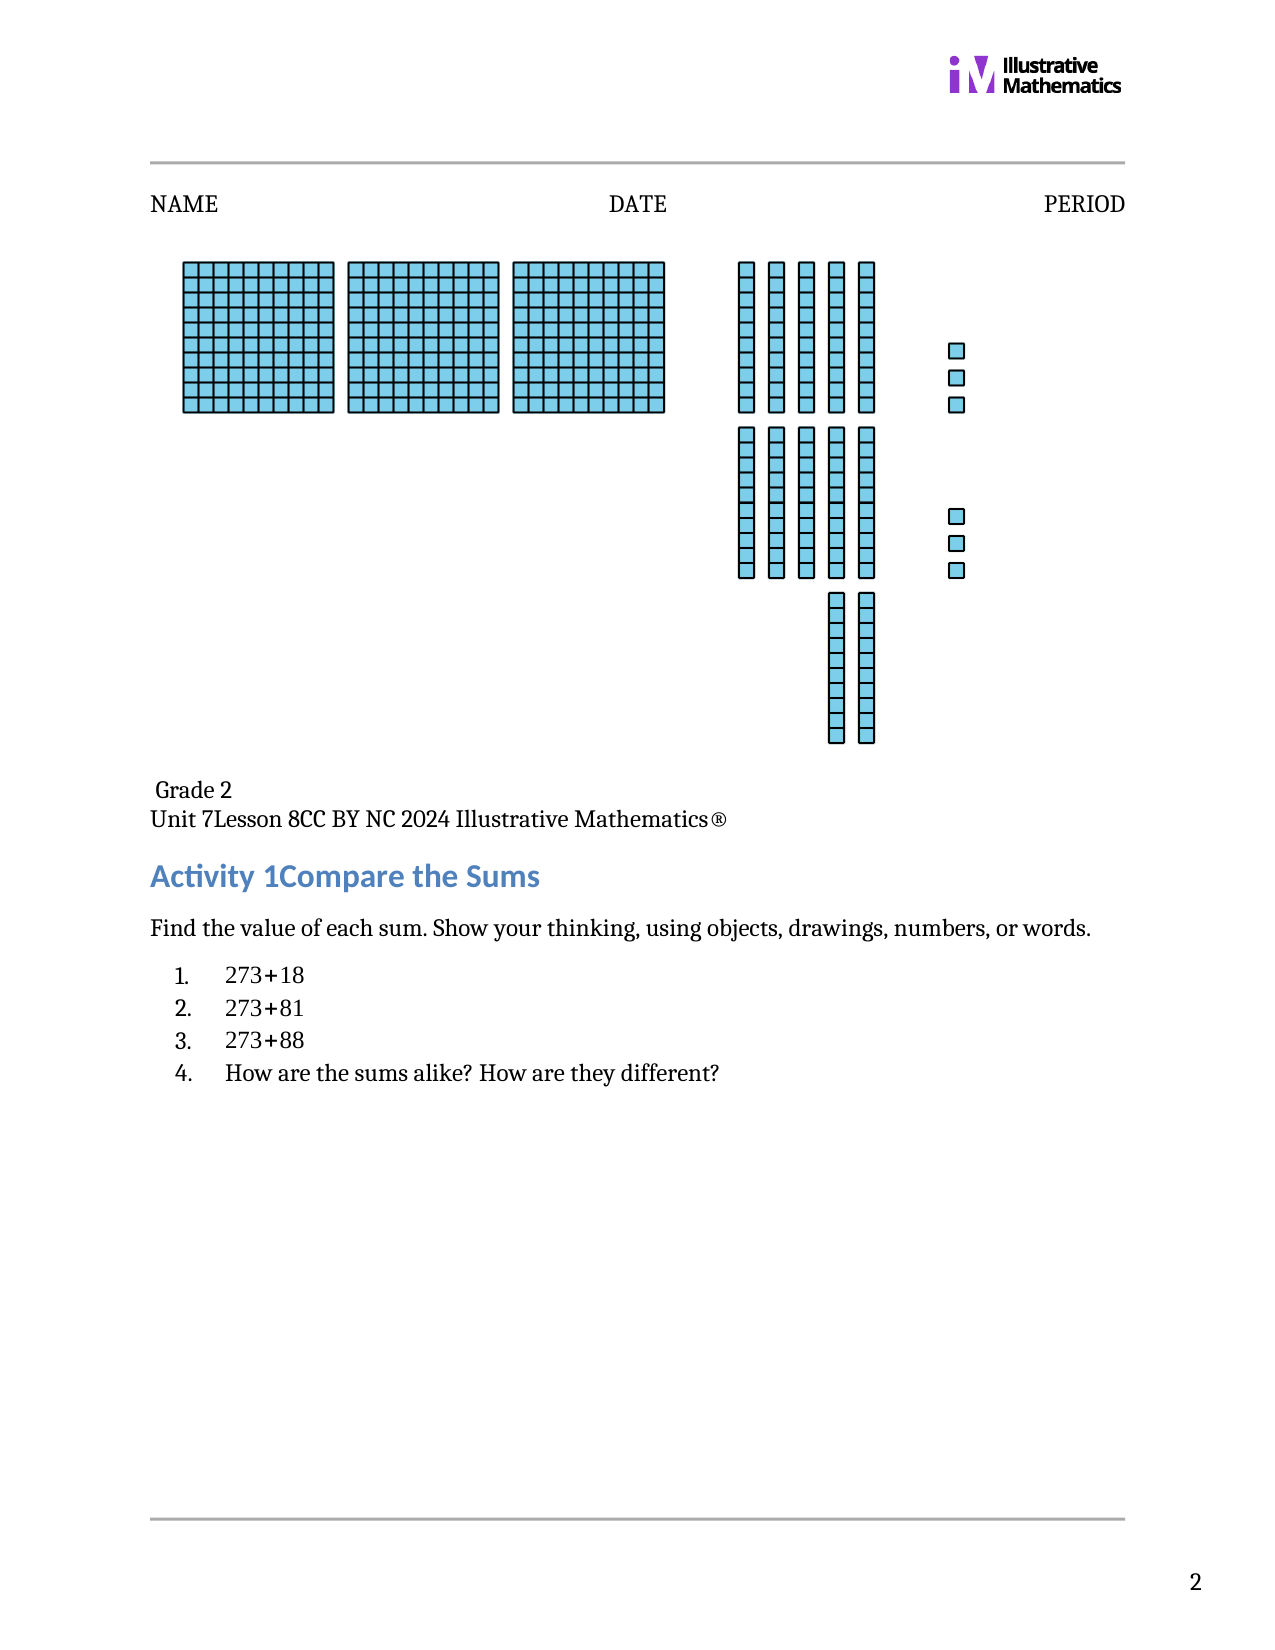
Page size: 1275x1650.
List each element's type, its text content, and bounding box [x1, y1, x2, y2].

text Grade 2 Unit 7Lesson 8CC BY NC 2024 Illustrative Mathematics® [150, 776, 1125, 834]
subtitle Activity 1Compare the Sums [150, 854, 1125, 895]
list How are the sums alike? How are they different? [175, 1059, 1125, 1088]
picture [168, 247, 1144, 758]
text Find the value of each sum. Show your thinking, using objects, drawings, numbers, or words. [150, 914, 1125, 943]
picture [949, 55, 1121, 93]
